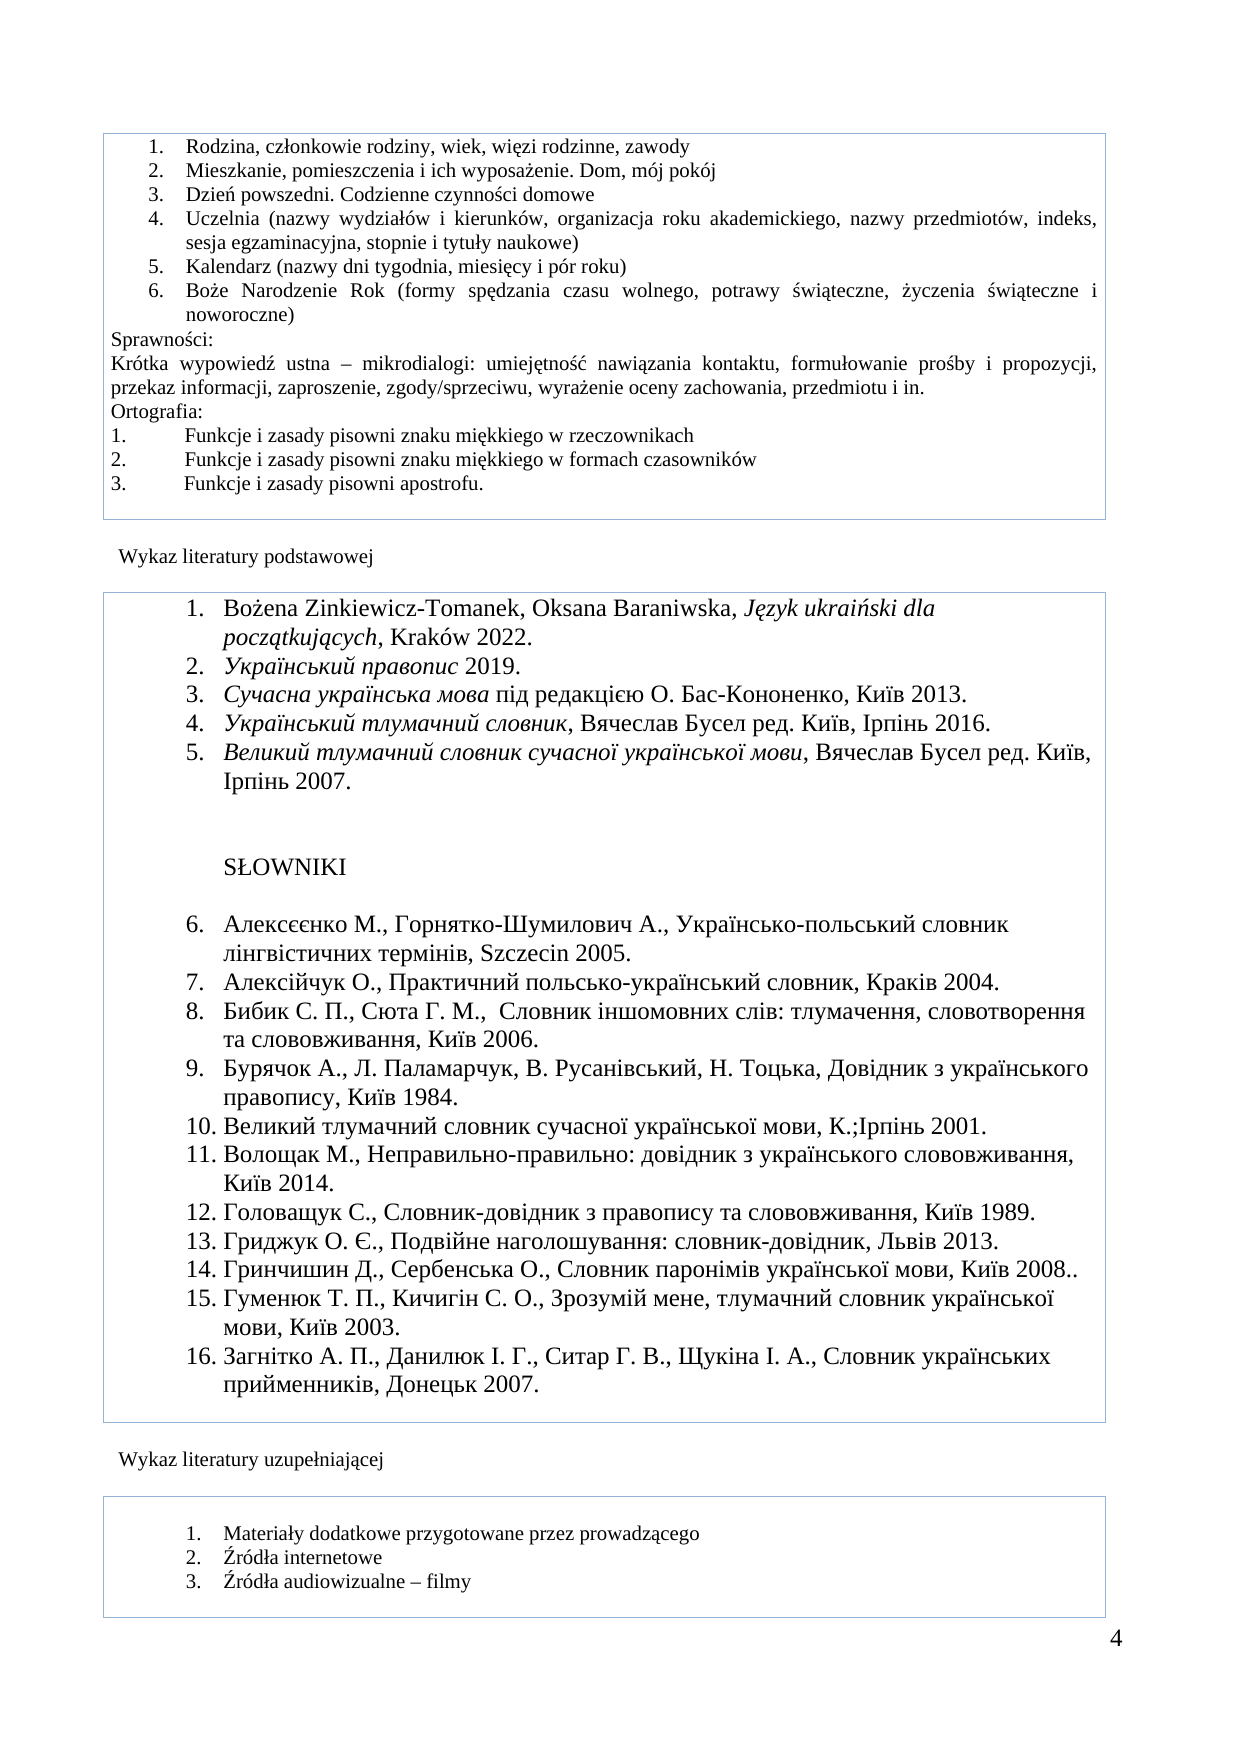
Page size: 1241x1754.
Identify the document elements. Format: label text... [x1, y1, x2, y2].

text Wykaz literatury uzupełniającej [118, 1447, 1122, 1471]
text Wykaz literatury podstawowej [118, 544, 1122, 568]
table_header Materiały dodatkowe przygotowane przez prowadzącego Źródła internetowe Źródła audiowizualne – filmy [104, 1497, 1105, 1617]
table_header Rodzina, członkowie rodziny, wiek, więzi rodzinne, zawody Mieszkanie, pomieszczenia i ich wyposażenie. Dom, mój pokój Dzień powszedni. Codzienne czynności domowe Uczelnia (nazwy wydziałów i kierunków, organizacja roku akademickiego, nazwy przedmiotów, indeks, sesja egzaminacyjna, stopnie i tytuły naukowe) Kalendarz (nazwy dni tygodnia, miesięcy i pór roku) Boże Narodzenie Rok (formy spędzania czasu wolnego, potrawy świąteczne, życzenia świąteczne i noworoczne) Sprawności: Krótka wypowiedź ustna – mikrodialogi: umiejętność nawiązania kontaktu, formułowanie prośby i propozycji, przekaz informacji, zaproszenie, zgody/sprzeciwu, wyrażenie oceny zachowania, przedmiotu i in. Ortografia: 1. Funkcje i zasady pisowni znaku miękkiego w rzeczownikach 2. Funkcje i zasady pisowni znaku miękkiego w formach czasowników 3. Funkcje i zasady pisowni apostrofu. [104, 134, 1105, 519]
table_header Bożena Zinkiewicz-Tomanek, Oksana Baraniwska, Język ukraiński dla początkujących, Kraków 2022. Український правопиc 2019. Сучасна українська мова під редакцією О. Бас-Кононенко, Київ 2013. Український тлумачний словник, Вячеслав Бусел ред. Київ, Ірпінь 2016. Великий тлумачний словник сучасної української мови, Вячеслав Бусел ред. Київ, Ірпінь 2007. SŁOWNIKI Алексєєнко М., Горнятко-Шумилович А., Українсько-польський словник лінгвістичних термінів, Szczecin 2005. Алексійчук О., Практичний польсько-український словник, Краків 2004. Бибик С. П., Сюта Г. М., Словник іншомовних слів: тлумачення, словотворення та слововживання, Київ 2006. Бурячок А., Л. Паламарчук, В. Русанівський, Н. Тоцька, Довідник з українського правопису, Київ 1984. Великий тлумачний словник сучасної української мови, К.;Ірпінь 2001. Волощак М., Неправильно-правильно: довідник з українського слововживання, Київ 2014. Головащук С., Словник-довідник з правопису та слововживання, Київ 1989. Гриджук О. Є., Подвійне наголошування: словник-довідник, Львів 2013. Гринчишин Д., Сербенська О., Словник паронімів української мови, Київ 2008.. Гуменюк Т. П., Кичигін С. О., Зрозумій мене, тлумачний словник української мови, Київ 2003. Загнітко А. П., Данилюк І. Г., Ситар Г. В., Щукіна І. А., Словник українських прийменників, Донецьк 2007. [104, 593, 1105, 1422]
